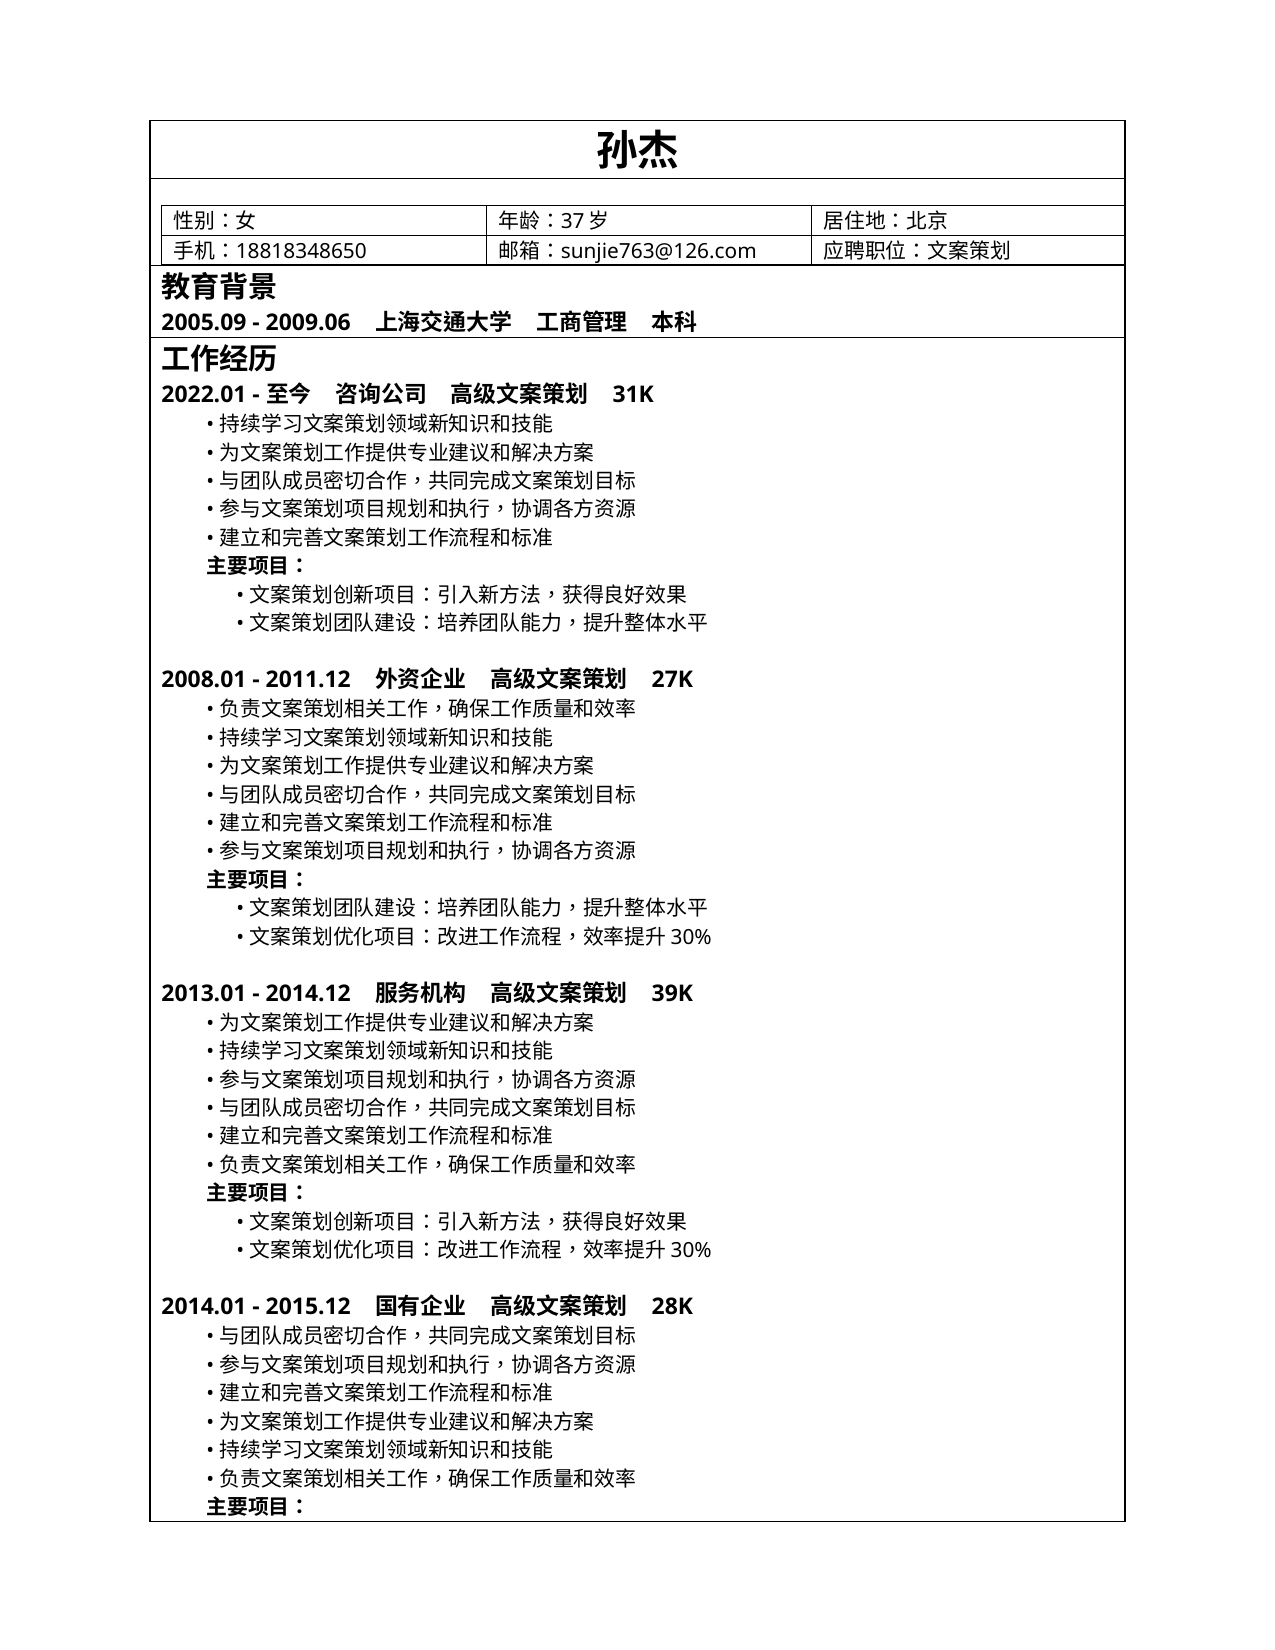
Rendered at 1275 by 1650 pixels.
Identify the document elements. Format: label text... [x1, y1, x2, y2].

table_header 孙杰 [151, 121, 1124, 178]
table_cell [151, 179, 1124, 265]
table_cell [151, 338, 1124, 1521]
table_cell 教育背景 2005.09 - 2009.06 上海交通大学 工商管理 本科 [151, 266, 1124, 337]
